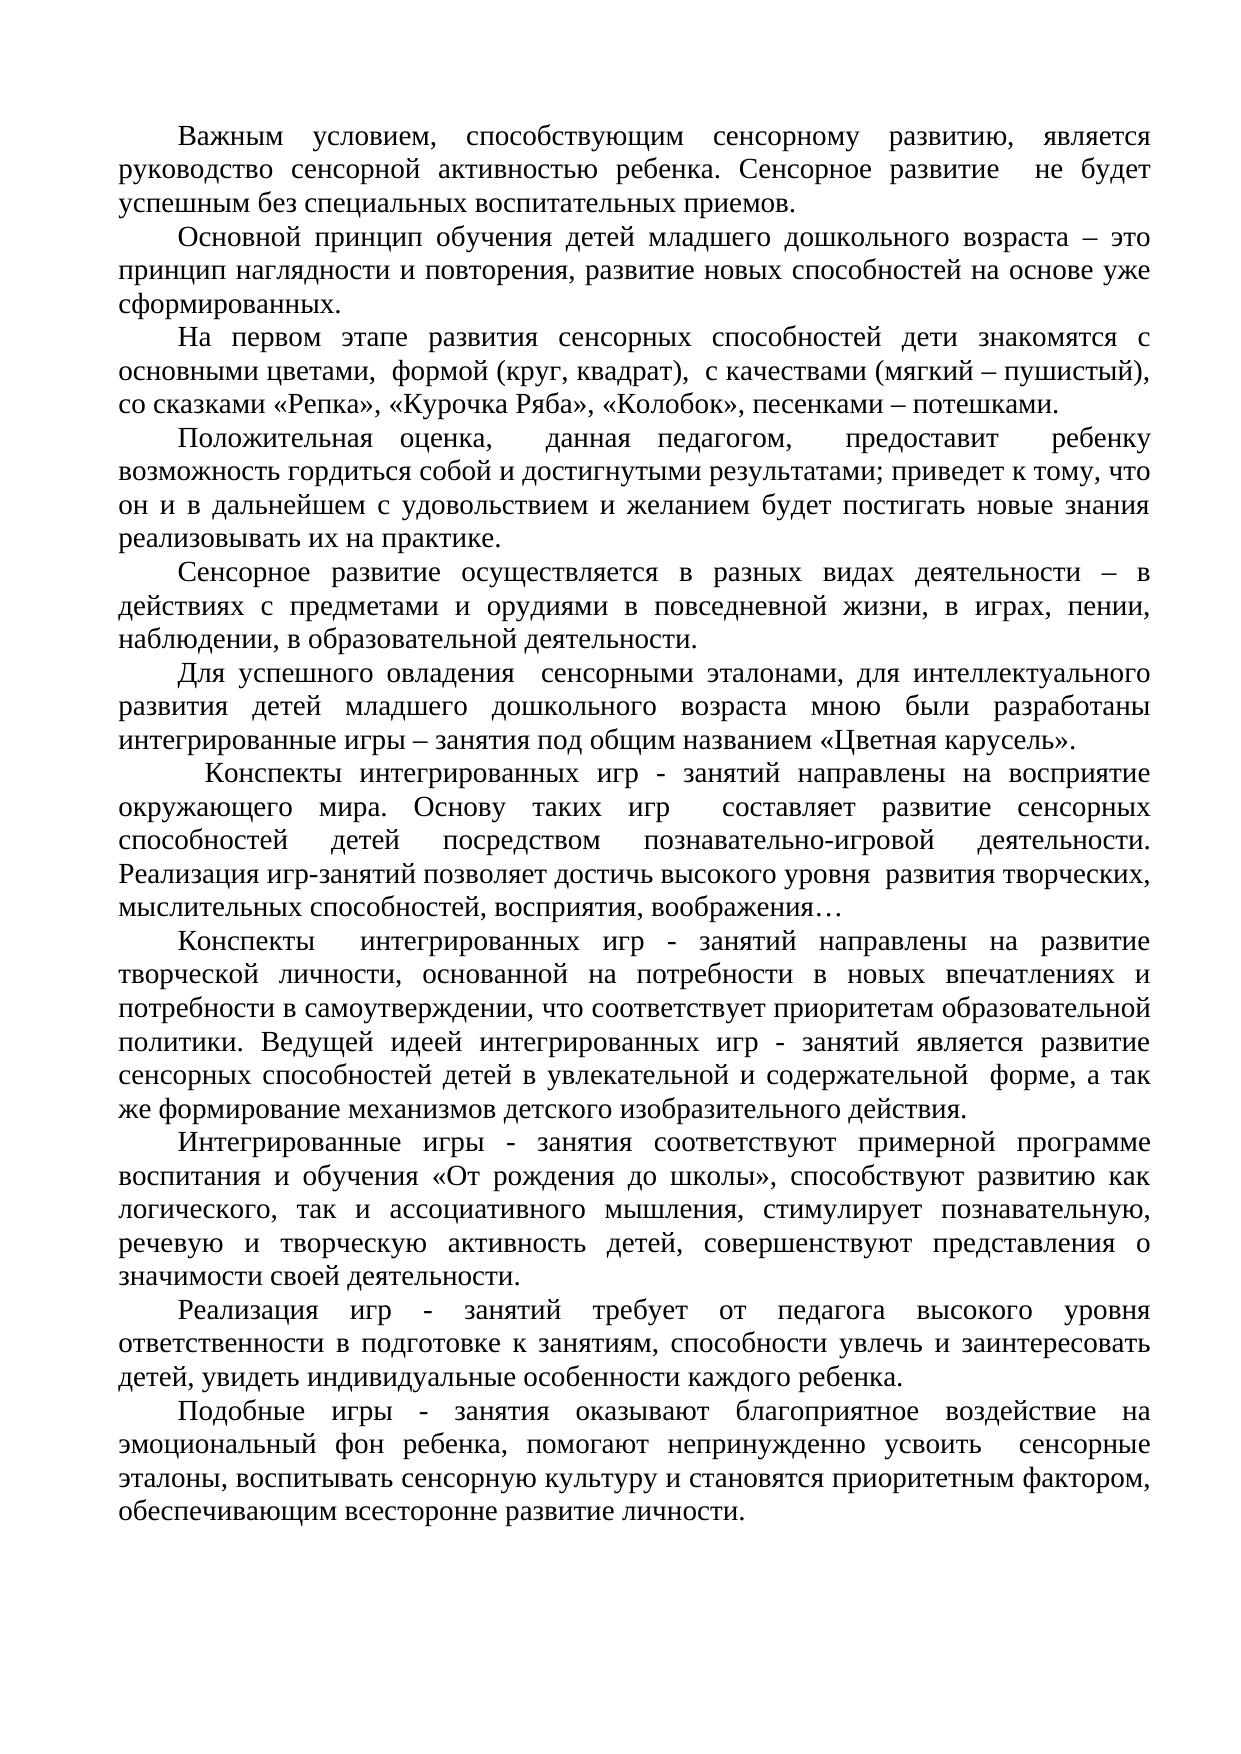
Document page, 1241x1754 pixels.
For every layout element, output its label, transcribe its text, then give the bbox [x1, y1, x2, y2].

text Конспекты интегрированных игр - занятий направлены на восприятие окружающего мира. Основу таких игр составляет развитие сенсорных способностей детей посредством познавательно-игровой деятельности. Реализация игр-занятий позволяет достичь высокого уровня развития творческих, мыслительных способностей, восприятия, воображения… [118, 755, 1152, 923]
text Конспекты интегрированных игр - занятий направлены на развитие творческой личности, основанной на потребности в новых впечатлениях и потребности в самоутверждении, что соответствует приоритетам образовательной политики. Ведущей идеей интегрированных игр - занятий является развитие сенсорных способностей детей в увлекательной и содержательной форме, а так же формирование механизмов детского изобразительного действия. [118, 923, 1152, 1124]
text Реализация игр - занятий требует от педагога высокого уровня ответственности в подготовке к занятиям, способности увлечь и заинтересовать детей, увидеть индивидуальные особенности каждого ребенка. [118, 1292, 1152, 1393]
text Важным условием, способствующим сенсорному развитию, является руководство сенсорной активностью ребенка. Сенсорное развитие не будет успешным без специальных воспитательных приемов. [118, 118, 1152, 219]
text Подобные игры - занятия оказывают благоприятное воздействие на эмоциональный фон ребенка, помогают непринужденно усвоить сенсорные эталоны, воспитывать сенсорную культуру и становятся приоритетным фактором, обеспечивающим всесторонне развитие личности. [118, 1393, 1152, 1527]
text Для успешного овладения сенсорными эталонами, для интеллектуального развития детей младшего дошкольного возраста мною были разработаны интегрированные игры – занятия под общим названием «Цветная карусель». [118, 655, 1152, 755]
text Положительная оценка, данная педагогом, предоставит ребенку возможность гордиться собой и достигнутыми результатами; приведет к тому, что он и в дальнейшем с удовольствием и желанием будет постигать новые знания реализовывать их на практике. [118, 420, 1152, 554]
text На первом этапе развития сенсорных способностей дети знакомятся с основными цветами, формой (круг, квадрат), с качествами (мягкий – пушистый), со сказками «Репка», «Курочка Ряба», «Колобок», песенками – потешками. [118, 319, 1152, 420]
text Сенсорное развитие осуществляется в разных видах деятельности – в действиях с предметами и орудиями в повседневной жизни, в играх, пении, наблюдении, в образовательной деятельности. [118, 554, 1152, 655]
text Интегрированные игры - занятия соответствуют примерной программе воспитания и обучения «От рождения до школы», способствуют развитию как логического, так и ассоциативного мышления, стимулирует познавательную, речевую и творческую активность детей, совершенствуют представления о значимости своей деятельности. [118, 1124, 1152, 1292]
text Основной принцип обучения детей младшего дошкольного возраста – это принцип наглядности и повторения, развитие новых способностей на основе уже сформированных. [118, 219, 1152, 319]
